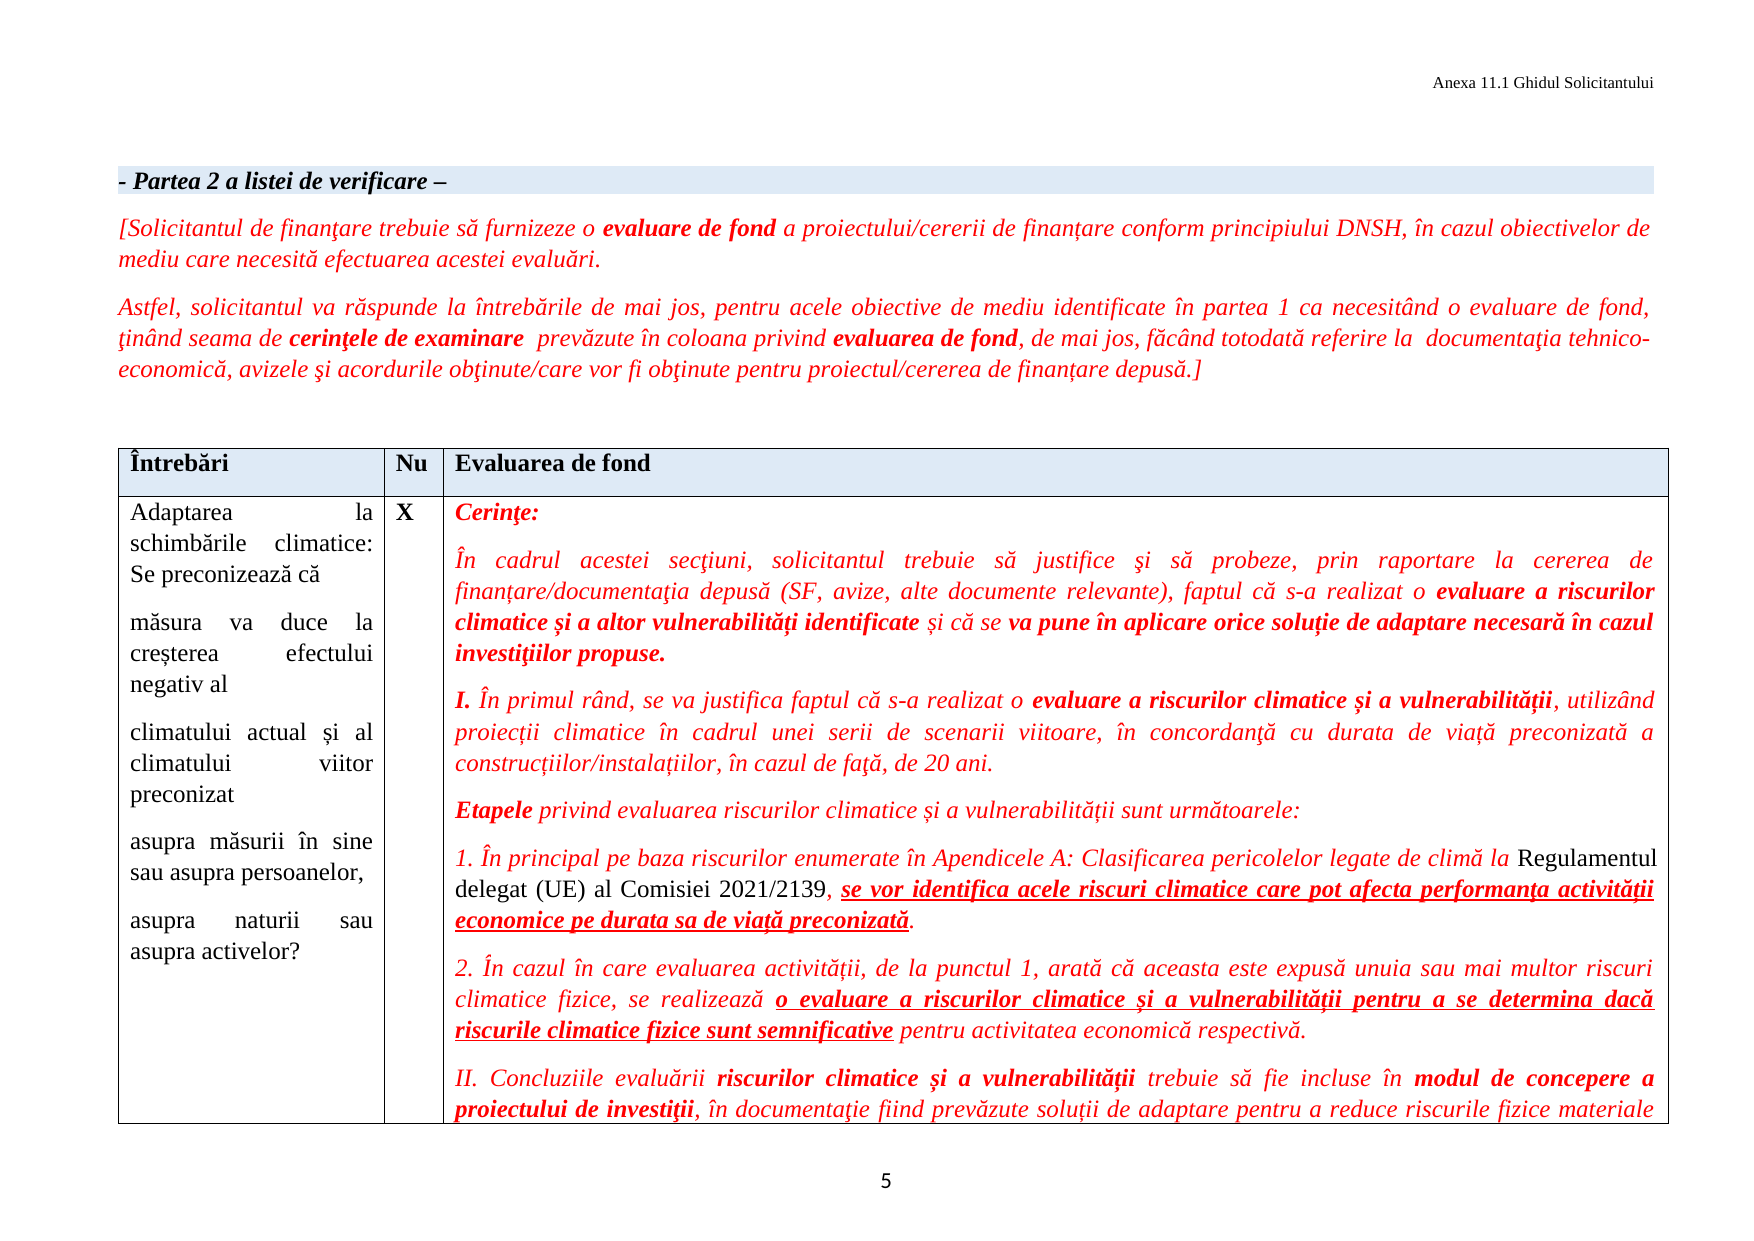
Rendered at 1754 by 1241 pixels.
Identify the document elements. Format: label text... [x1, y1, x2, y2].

table_header Evaluarea de fond [444, 449, 1668, 496]
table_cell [119, 497, 384, 1122]
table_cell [444, 497, 1668, 1122]
table_header Întrebări [119, 449, 384, 496]
text Astfel, solicitantul va răspunde la întrebările de mai jos, pentru acele obiective de mediu identificate în partea 1 ca necesitând o evaluare de fond, ţinând seama de cerinţele de examinare prevăzute în coloana privind evaluarea de fond, de mai jos, făcând totodată referire la documentaţia tehnico-economică, avizele şi acordurile obţinute/care vor fi obţinute pentru proiectul/cererea de finanțare depusă.] [118, 292, 1654, 383]
text [Solicitantul de finanţare trebuie să furnizeze o evaluare de fond a proiectului/cererii de finanțare conform principiului DNSH, în cazul obiectivelor de mediu care necesită efectuarea acestei evaluări. [118, 213, 1654, 273]
table_header Nu [385, 449, 443, 496]
table_cell X [385, 497, 443, 1122]
text - Partea 2 a listei de verificare – [118, 166, 1654, 194]
